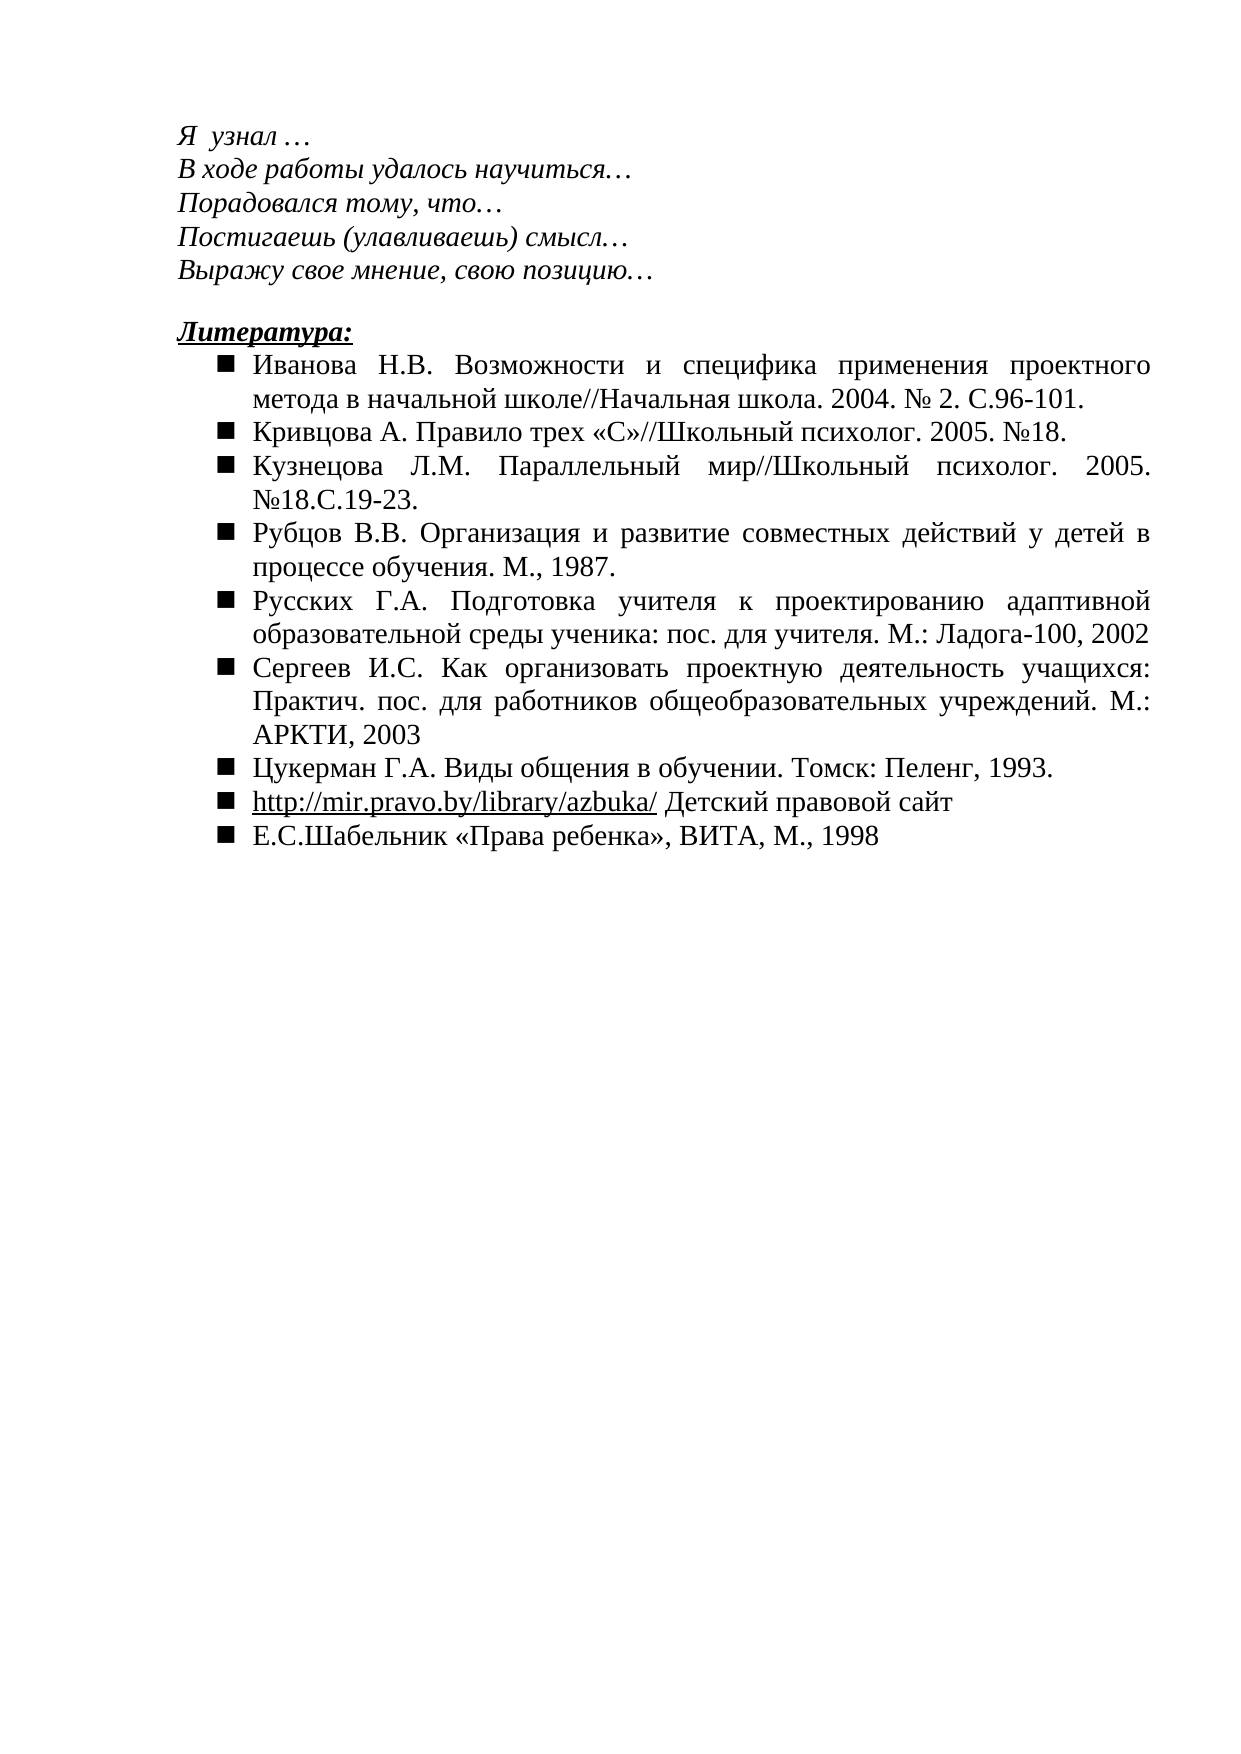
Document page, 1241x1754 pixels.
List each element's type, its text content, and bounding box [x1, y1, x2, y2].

list Русских Г.А. Подготовка учителя к проектированию адаптивной образовательной среды ученика: пос. для учителя. М.: Ладога-100, 2002 [215, 583, 1152, 650]
list Иванова Н.В. Возможности и специфика применения проектного метода в начальной школе//Начальная школа. 2004. № 2. С.96-101. [215, 347, 1152, 414]
text Постигаешь (улавливаешь) смысл… [177, 219, 1152, 252]
text Выражу свое мнение, свою позицию… [177, 252, 1152, 286]
list http://mir.pravo.by/library/azbuka/ Детский правовой сайт [215, 784, 1152, 818]
list Е.С.Шабельник «Права ребенка», ВИТА, М., 1998 [215, 818, 1152, 851]
text Я узнал … [177, 118, 1152, 152]
text Литература: [177, 314, 1152, 347]
list Кузнецова Л.М. Параллельный мир//Школьный психолог. 2005. №18.С.19-23. [215, 448, 1152, 515]
list Цукерман Г.А. Виды общения в обучении. Томск: Пеленг, 1993. [215, 751, 1152, 784]
text Порадовался тому, что… [177, 185, 1152, 219]
text В ходе работы удалось научиться… [177, 152, 1152, 185]
list Рубцов В.В. Организация и развитие совместных действий у детей в процессе обучения. М., 1987. [215, 515, 1152, 583]
list Сергеев И.С. Как организовать проектную деятельность учащихся: Практич. пос. для работников общеобразовательных учреждений. М.: АРКТИ, 2003 [215, 650, 1152, 751]
list Кривцова А. Правило трех «С»//Школьный психолог. 2005. №18. [215, 414, 1152, 448]
